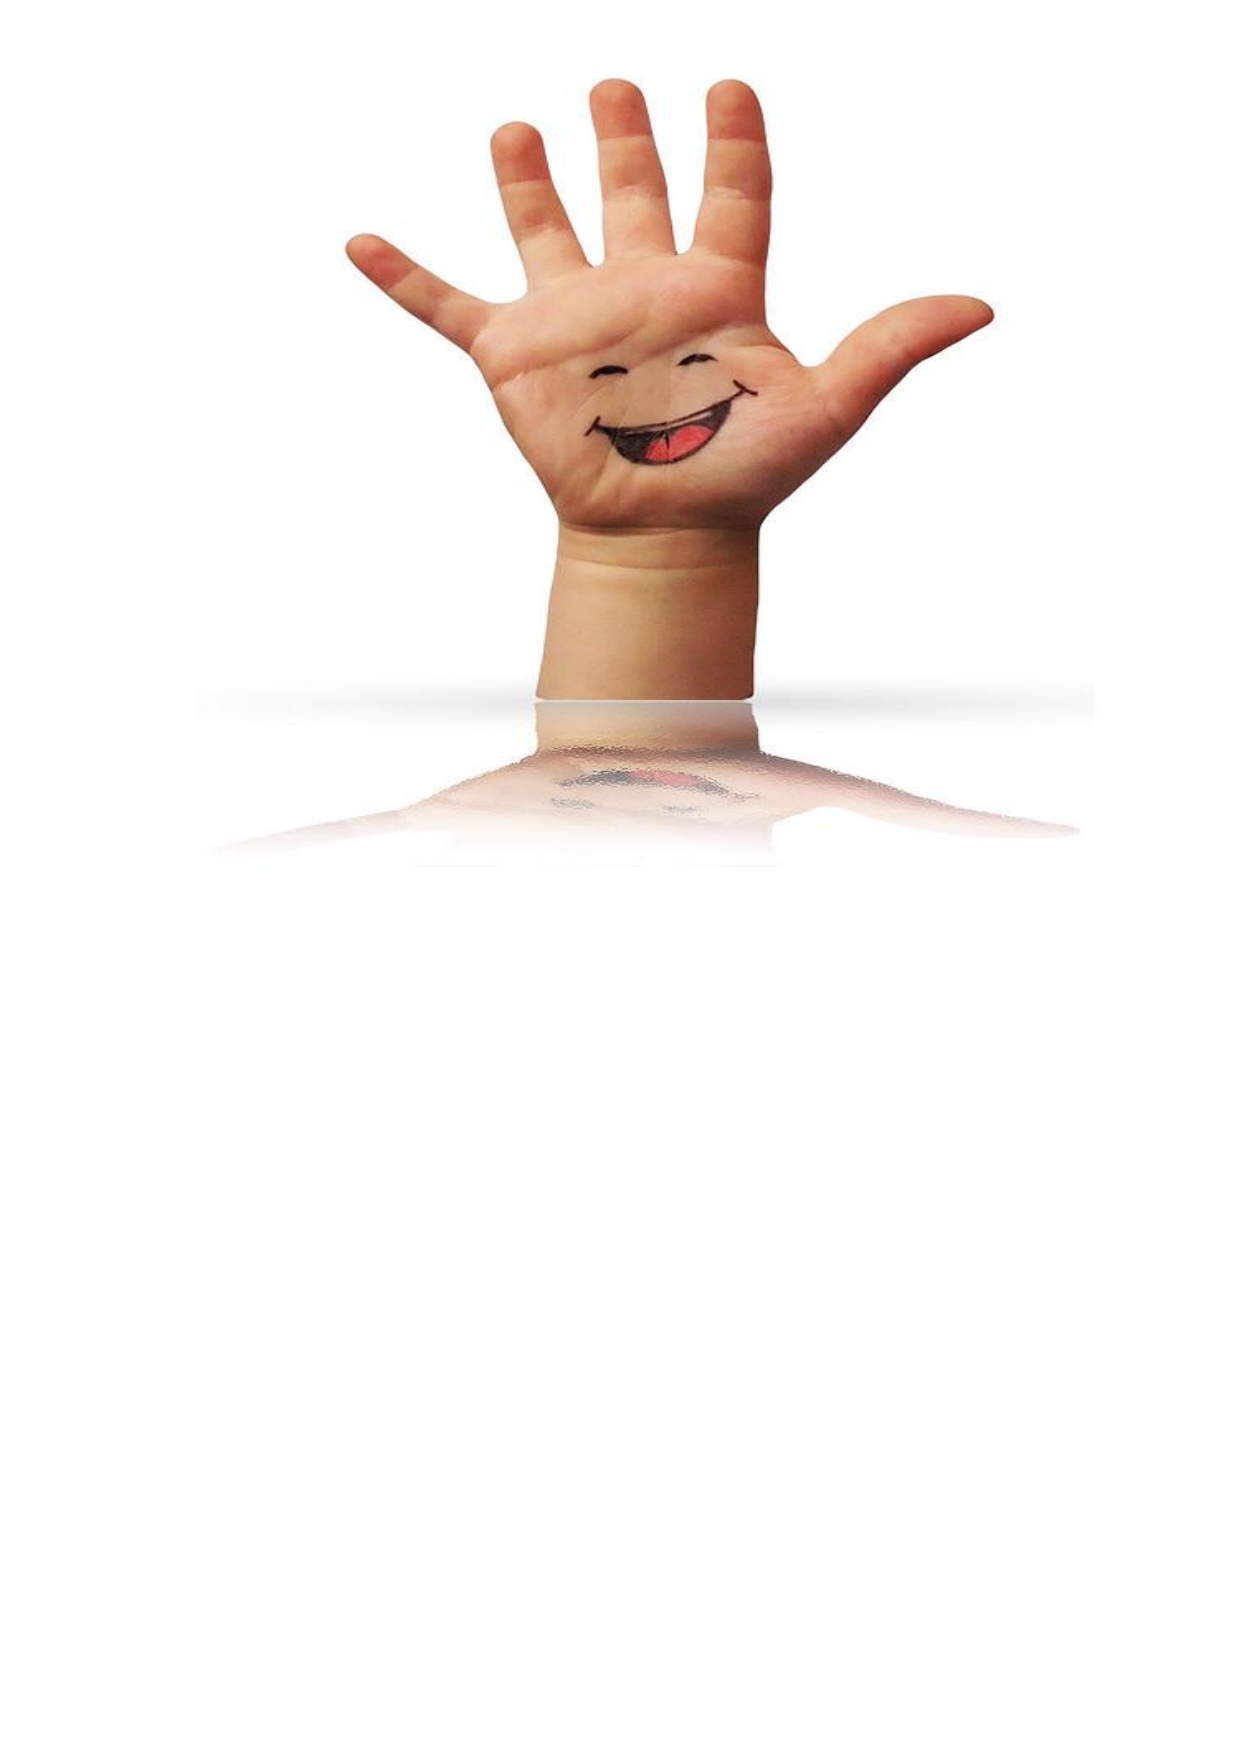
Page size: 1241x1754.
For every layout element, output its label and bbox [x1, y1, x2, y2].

picture [195, 59, 1104, 867]
